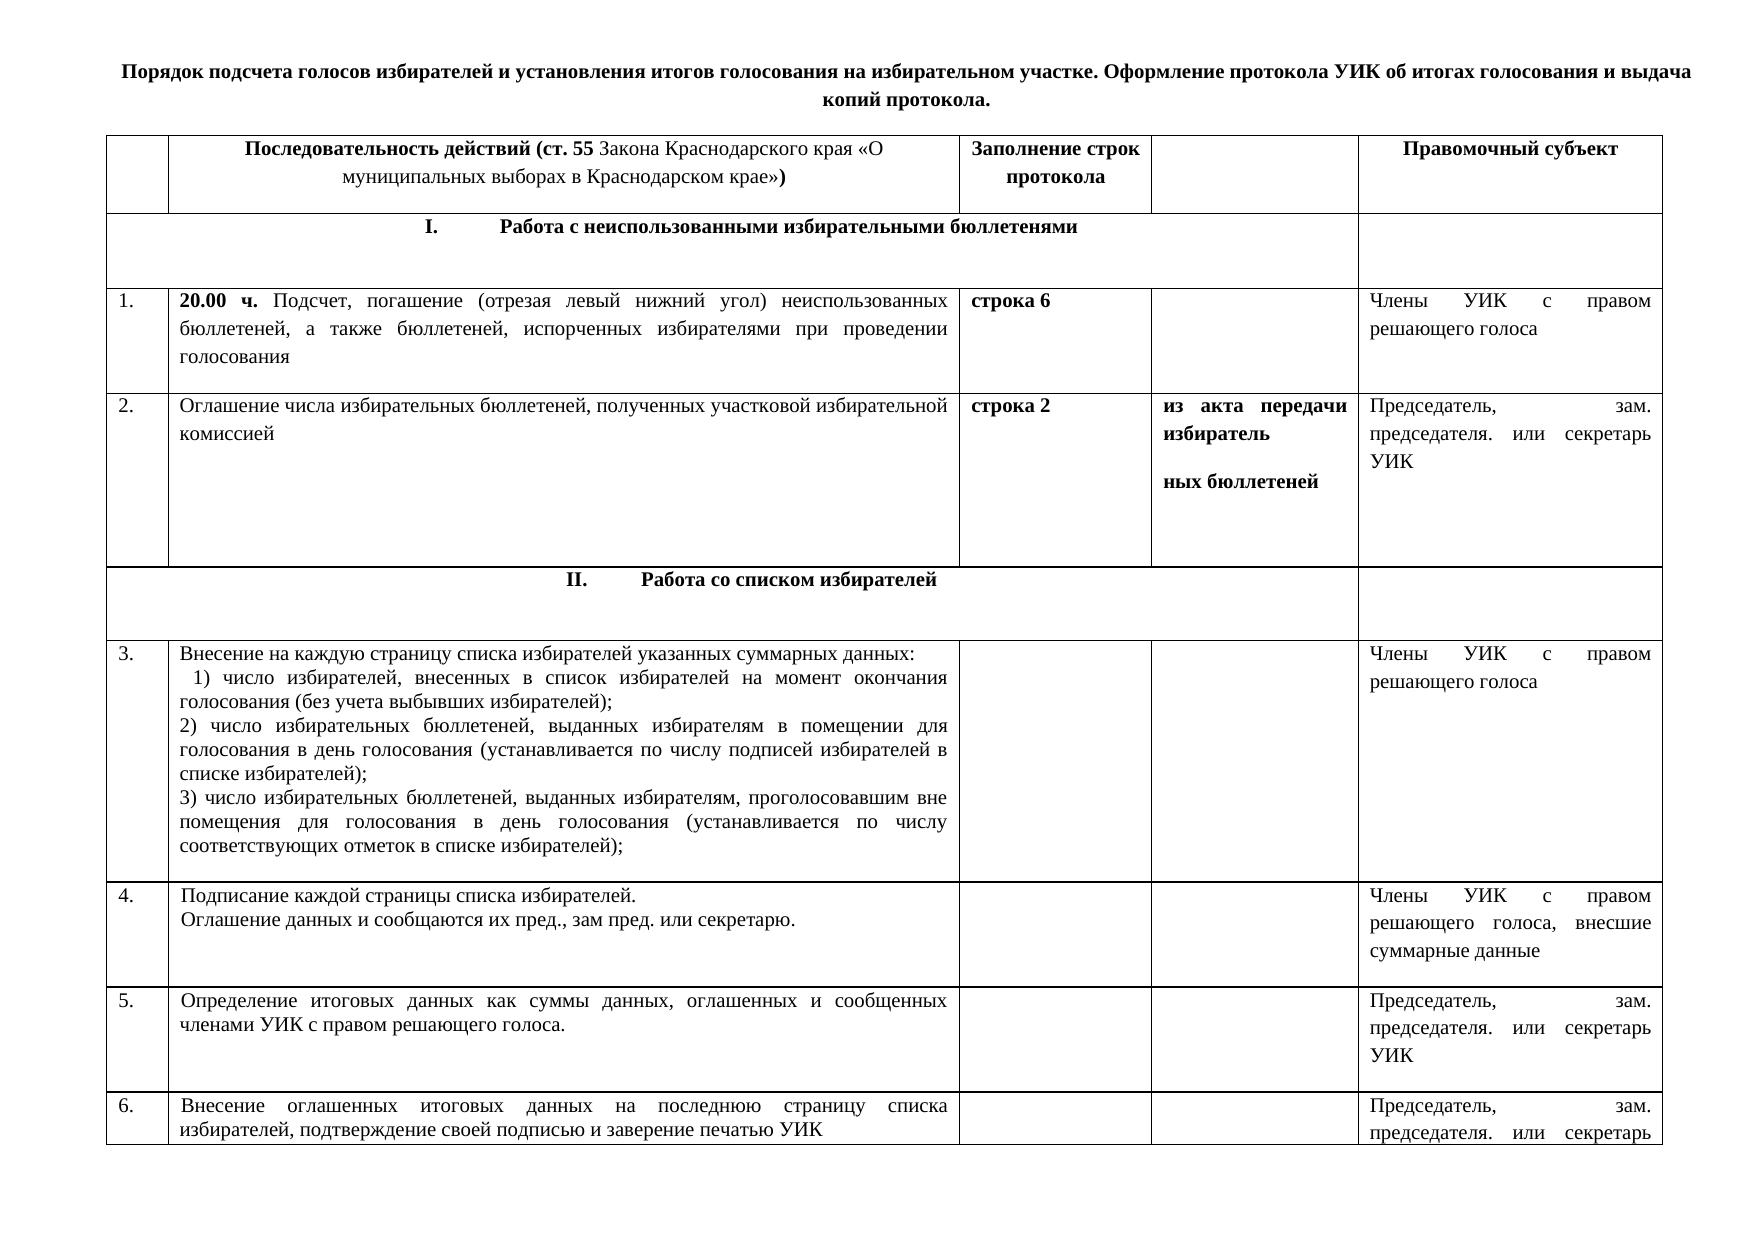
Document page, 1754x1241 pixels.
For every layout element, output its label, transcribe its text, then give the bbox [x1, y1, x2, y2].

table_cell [169, 1093, 959, 1144]
table_cell строка 2 [960, 394, 1151, 566]
table_cell [960, 883, 1151, 986]
table_cell 3. [107, 641, 168, 881]
table_cell Подписание каждой страницы списка избирателей. Оглашение данных и сообщаются их пред., зам пред. или секретарю. [169, 883, 959, 986]
table_cell 5. [107, 988, 168, 1091]
table_cell 4. [107, 883, 168, 986]
table_cell Члены УИК с правом решающего голоса, внесшие суммарные данные [1359, 883, 1662, 986]
table_cell Внесение на каждую страницу списка избирателей указанных суммарных данных: 1) число избирателей, внесенных в список избирателей на момент окончания голосования (без учета выбывших избирателей); 2) число избирательных бюллетеней, выданных избирателям в помещении для голосования в день голосования (устанавливается по числу подписей избирателей в списке избирателей); 3) число избирательных бюллетеней, выданных избирателям, проголосовавшим вне помещения для голосования в день голосования (устанавливается по числу соответствующих отметок в списке избирателей); [169, 641, 959, 881]
table_cell [1359, 214, 1662, 287]
table_cell строка 6 [960, 289, 1151, 392]
table_cell [960, 641, 1151, 881]
table_cell [1152, 289, 1358, 392]
table_cell Члены УИК с правом решающего голоса [1359, 641, 1662, 881]
table_cell Председатель, зам. председателя. или секретарь УИК [1359, 394, 1662, 566]
table_cell [960, 1093, 1151, 1144]
table_header Последовательность действий (ст. 55 Закона Краснодарского края «О муниципальных выборах в Краснодарском крае») [169, 136, 959, 212]
table_cell Председатель, зам. председателя. или секретарь УИК [1359, 988, 1662, 1091]
text Порядок подсчета голосов избирателей и установления итогов голосования на избирательном участке. Оформление протокола УИК об итогах голосования и выдача копий протокола. [118, 59, 1695, 111]
table_cell 2. [107, 394, 168, 566]
table_cell Определение итоговых данных как суммы данных, оглашенных и сообщенных членами УИК с правом решающего голоса. [169, 988, 959, 1091]
table_cell 20.00 ч. Подсчет, погашение (отрезая левый нижний угол) неиспользованных бюллетеней, а также бюллетеней, испорченных избирателями при проведении голосования [169, 289, 959, 392]
table_cell 1. [107, 289, 168, 392]
table_cell 6. [107, 1093, 168, 1144]
table_header Правомочный субъект [1359, 136, 1662, 212]
table_cell [1152, 1093, 1358, 1144]
table_header [1152, 136, 1358, 212]
table_cell из акта передачи избиратель ных бюллетеней [1152, 394, 1358, 566]
table_cell Работа со списком избирателей [107, 568, 1358, 640]
table_header Заполнение строк протокола [960, 136, 1151, 212]
table_cell [960, 988, 1151, 1091]
table_cell [1152, 988, 1358, 1091]
table_cell Оглашение числа избирательных бюллетеней, полученных участковой избирательной комиссией [169, 394, 959, 566]
table_header [107, 136, 168, 212]
table_cell [1359, 568, 1662, 640]
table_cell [1359, 1093, 1662, 1144]
table_cell Работа с неиспользованными избирательными бюллетенями [107, 214, 1358, 287]
table_cell Члены УИК с правом решающего голоса [1359, 289, 1662, 392]
table_cell [1152, 641, 1358, 881]
table_cell [1152, 883, 1358, 986]
